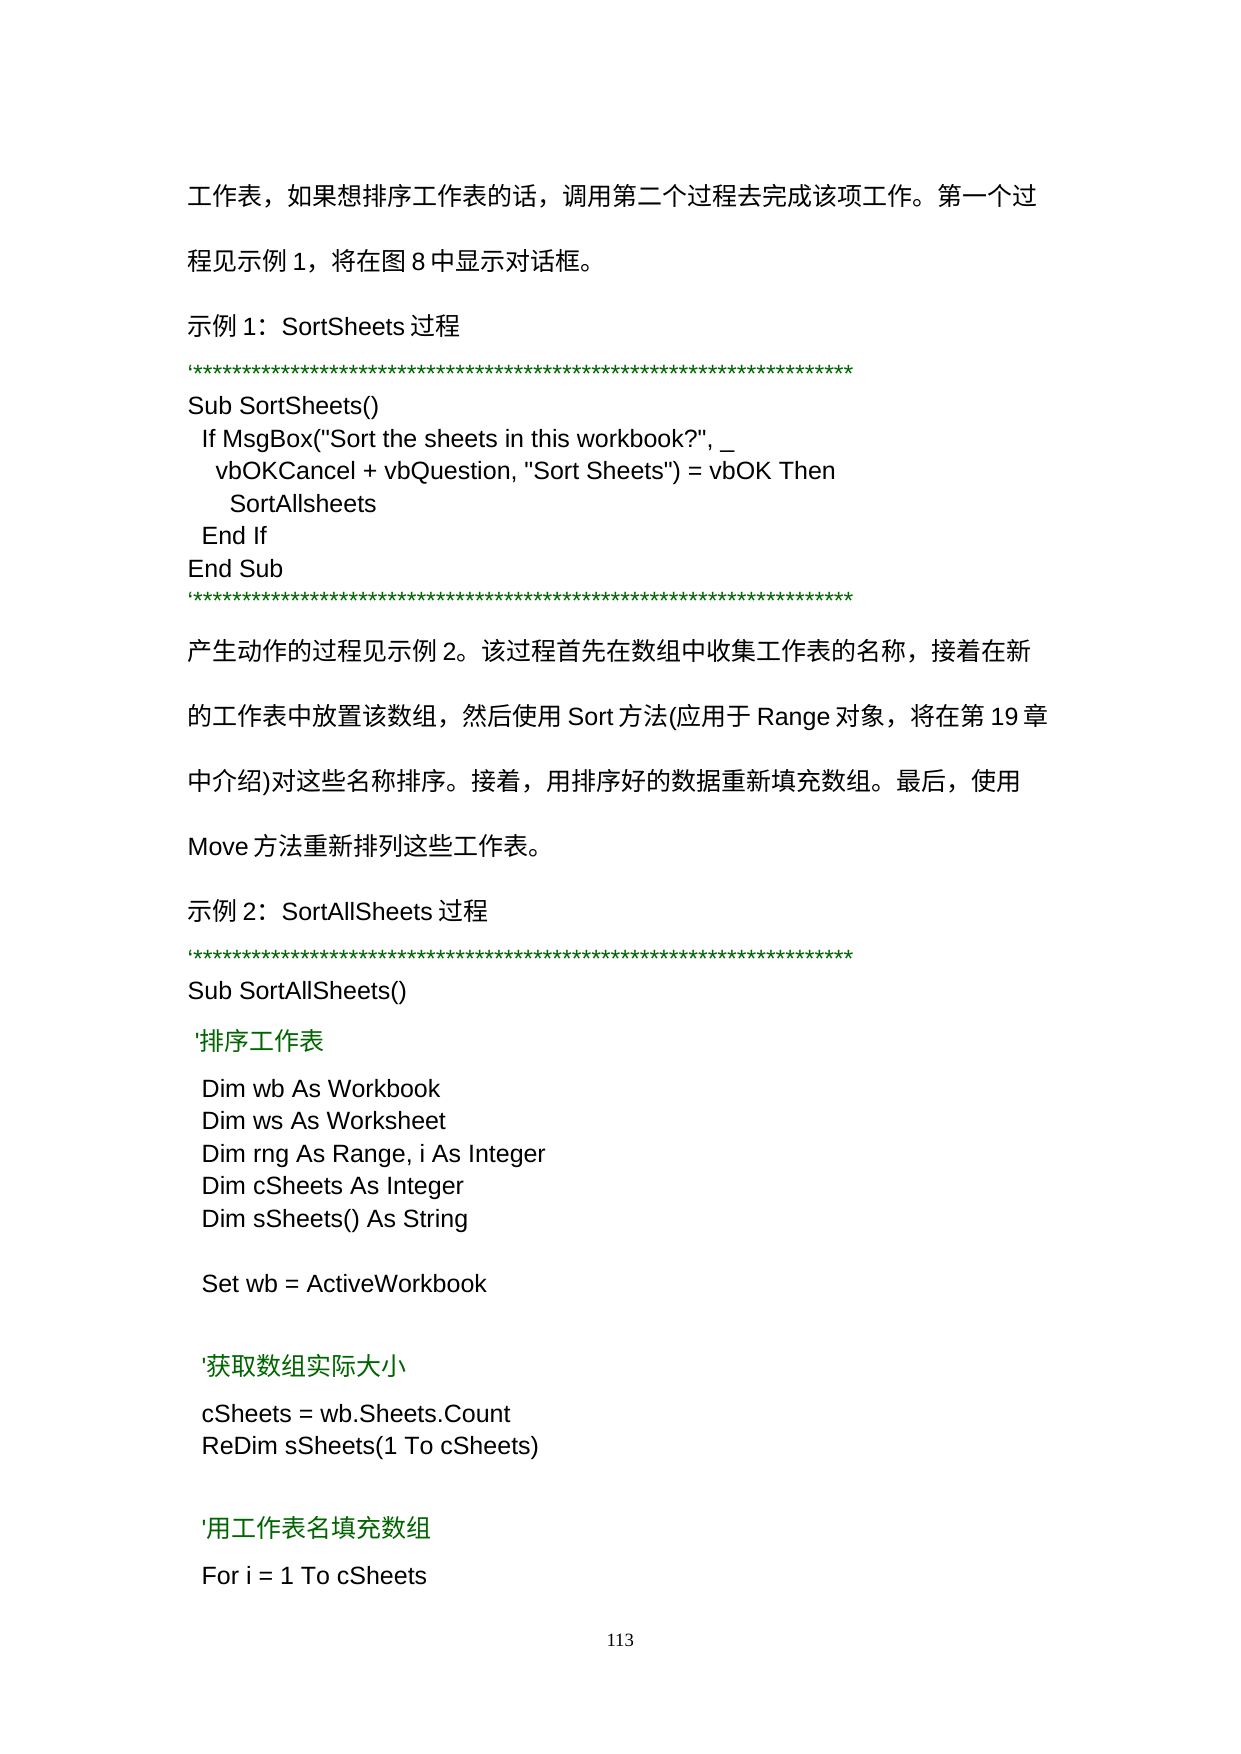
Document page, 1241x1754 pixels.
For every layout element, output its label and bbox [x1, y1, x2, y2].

text [187, 162, 1053, 1592]
